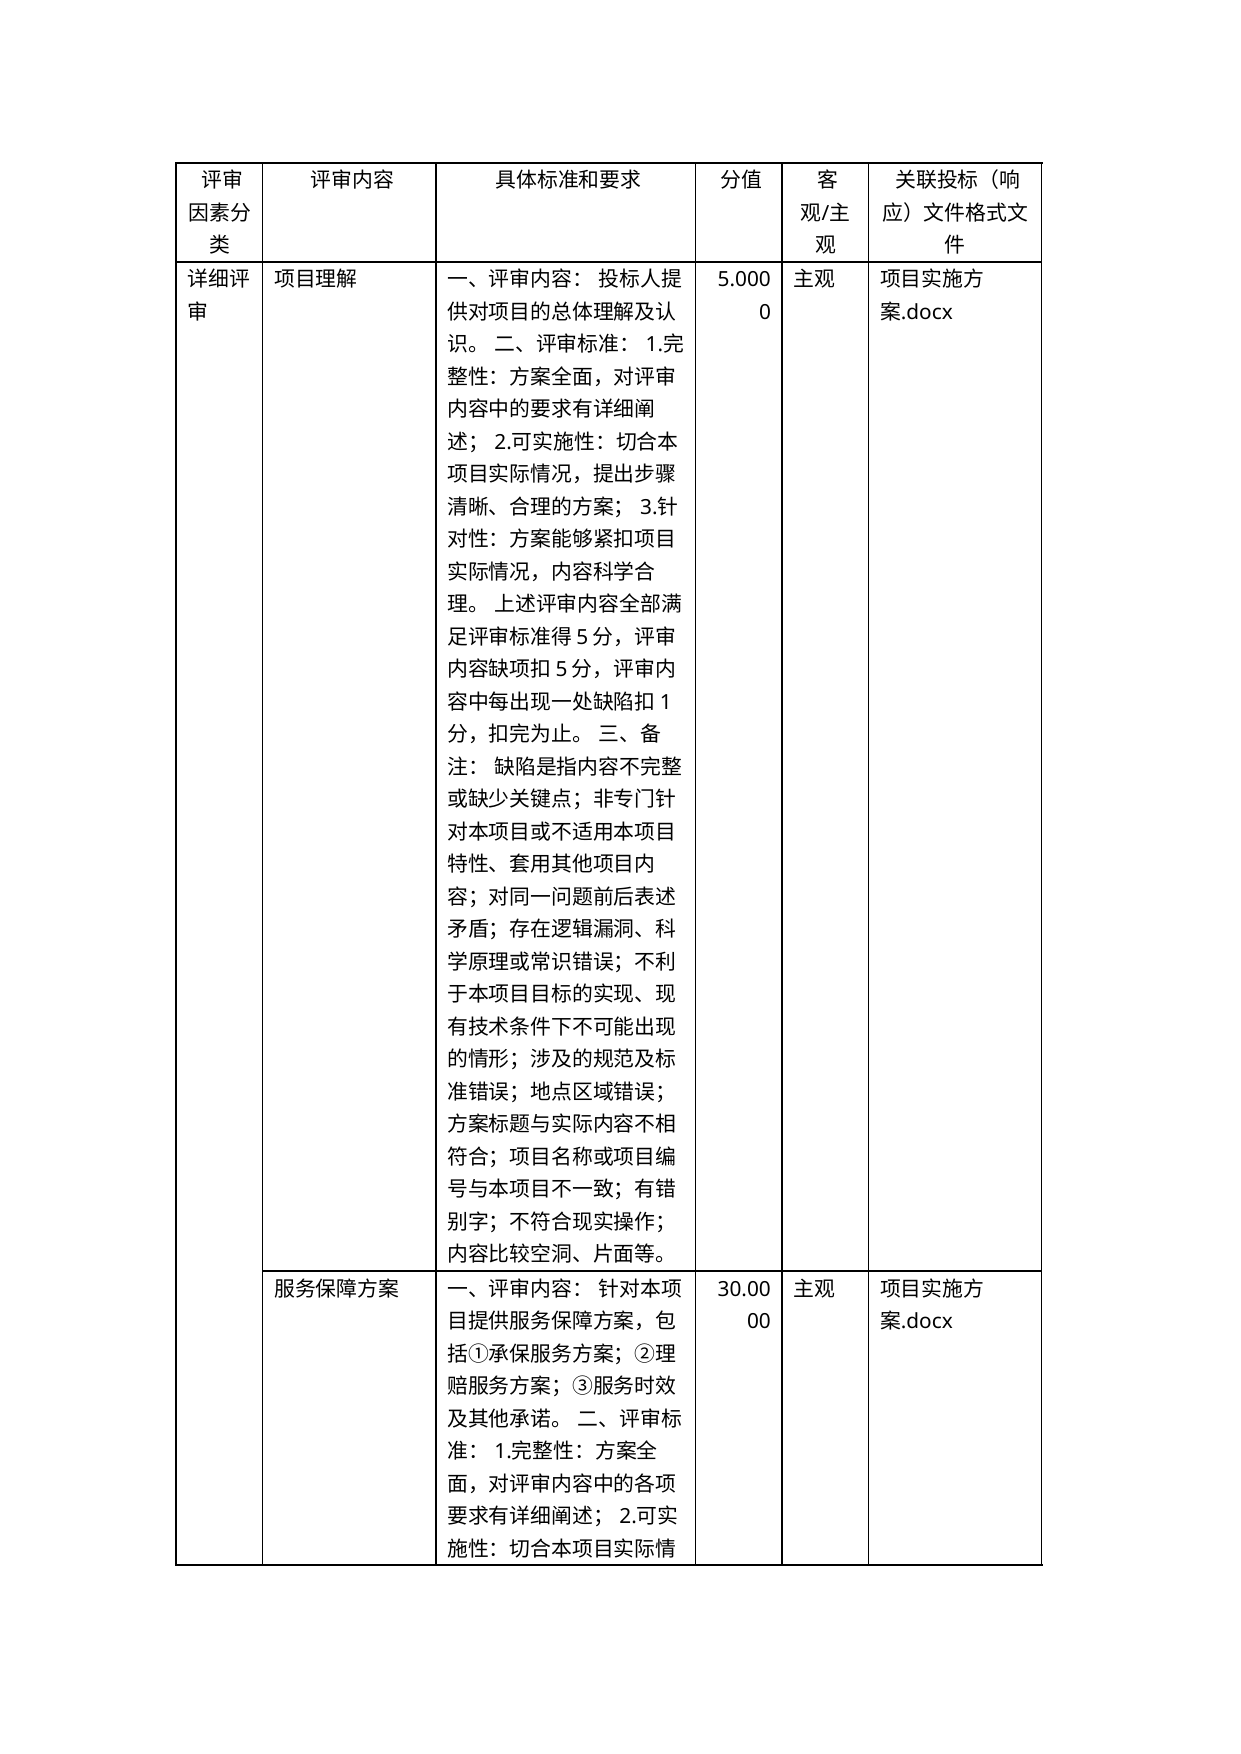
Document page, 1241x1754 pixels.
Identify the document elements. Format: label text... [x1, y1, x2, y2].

table_cell 项目实施方案.docx [869, 1272, 1041, 1564]
table_cell 5.0000 [696, 263, 781, 1270]
table_cell 一、评审内容： 投标人提供对项目的总体理解及认识。 二、评审标准： 1.完整性：方案全面，对评审内容中的要求有详细阐述； 2.可实施性：切合本项目实际情况，提出步骤清晰、合理的方案； 3.针对性：方案能够紧扣项目实际情况，内容科学合理。 上述评审内容全部满足评审标准得5分，评审内容缺项扣5分，评审内容中每出现一处缺陷扣1分，扣完为止。 三、备注： 缺陷是指内容不完整或缺少关键点；非专门针对本项目或不适用本项目特性、套用其他项目内容；对同一问题前后表述矛盾；存在逻辑漏洞、科学原理或常识错误；不利于本项目目标的实现、现有技术条件下不可能出现的情形；涉及的规范及标准错误；地点区域错误；方案标题与实际内容不相符合；项目名称或项目编号与本项目不一致；有错别字；不符合现实操作；内容比较空洞、片面等。 [437, 263, 695, 1270]
table_cell 评审内容 [263, 164, 435, 261]
table_cell 主观 [783, 263, 868, 1270]
table_cell 关联投标（响应）文件格式文件 [869, 164, 1041, 261]
table_cell 服务保障方案 [263, 1272, 435, 1564]
table_cell 客观/主观 [783, 164, 868, 261]
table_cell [437, 1272, 695, 1564]
table_cell 项目理解 [263, 263, 435, 1270]
table_cell 30.0000 [696, 1272, 781, 1564]
table_cell 详细评审 [177, 263, 262, 1564]
table_cell 分值 [696, 164, 781, 261]
table_cell 项目实施方案.docx [869, 263, 1041, 1270]
table_cell 评审因素分类 [177, 164, 262, 261]
table_cell 主观 [783, 1272, 868, 1564]
table_cell 具体标准和要求 [437, 164, 695, 261]
